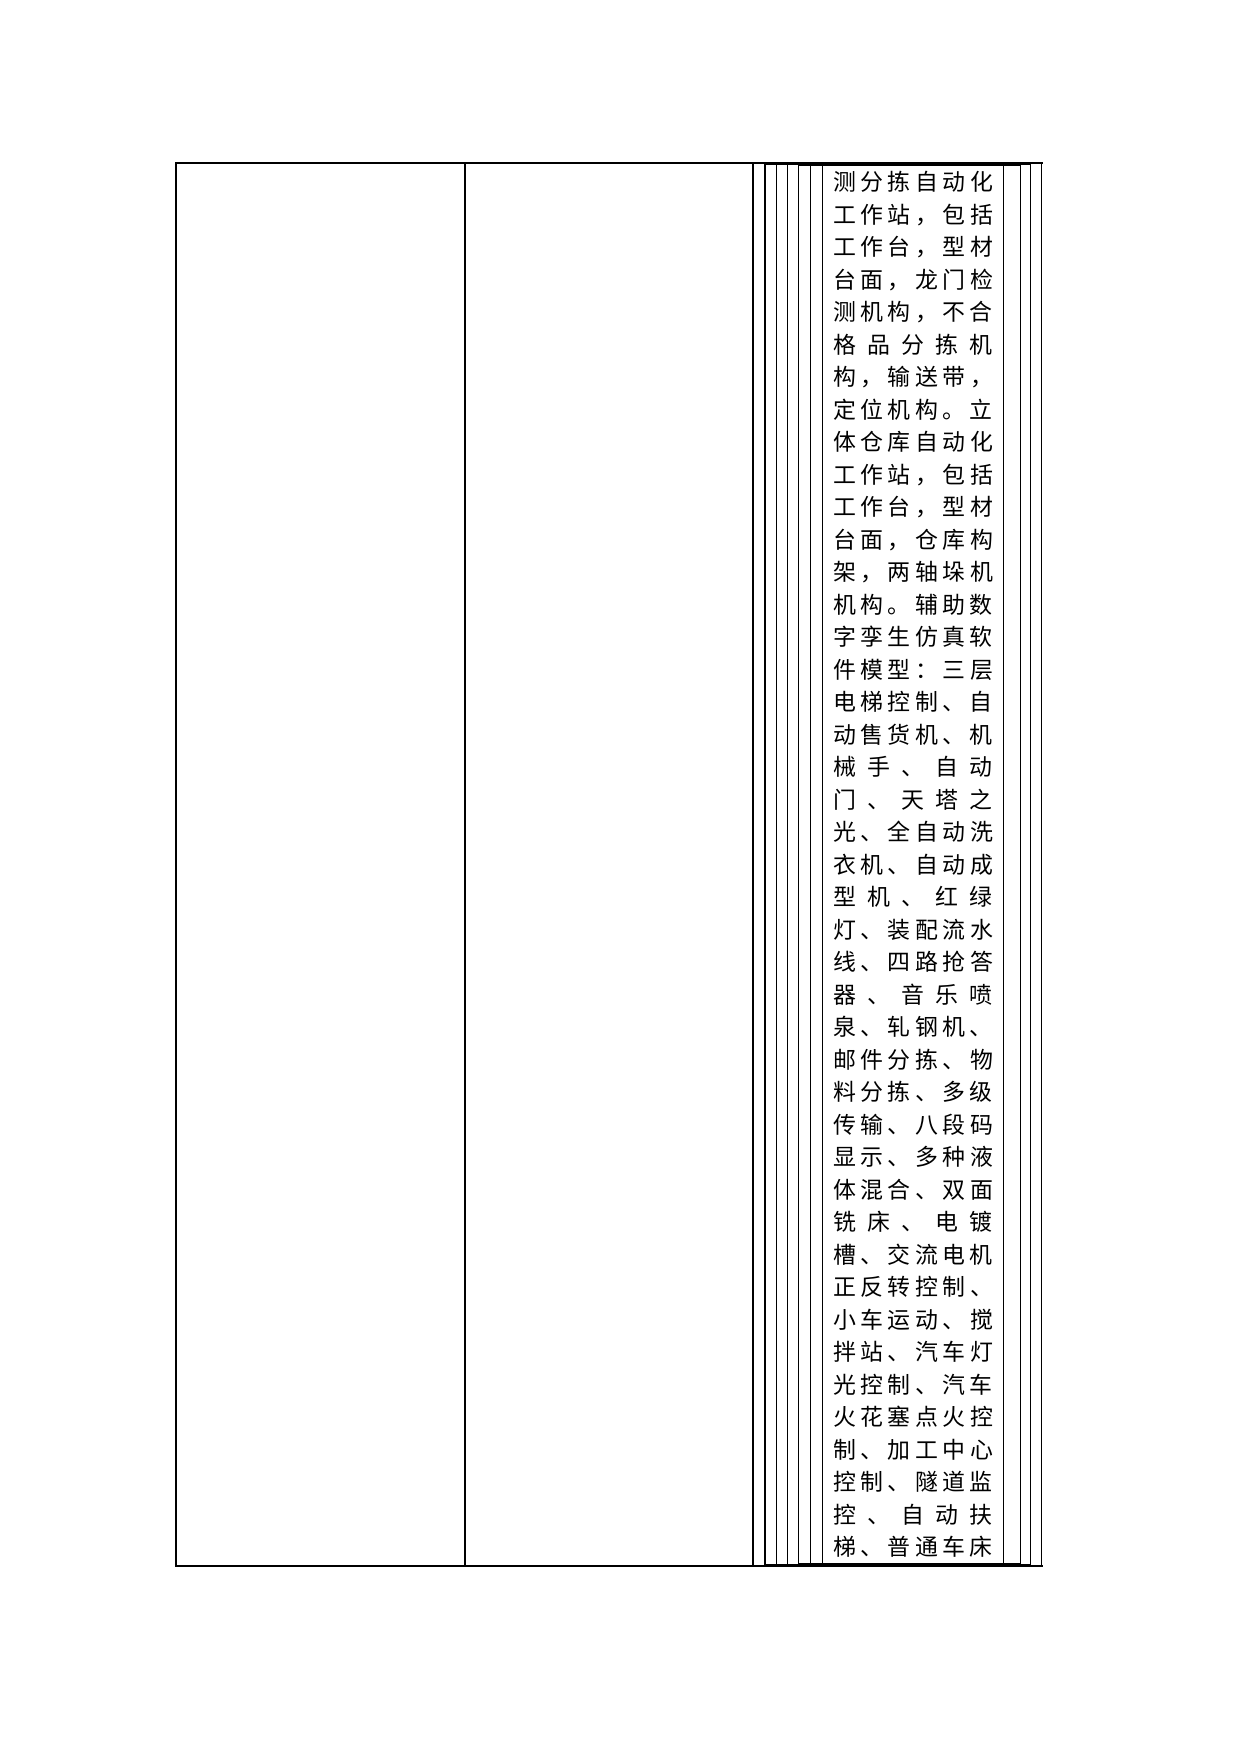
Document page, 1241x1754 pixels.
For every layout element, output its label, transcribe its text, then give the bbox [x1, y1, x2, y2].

table_cell [788, 165, 798, 1564]
table_cell [799, 166, 810, 1563]
table_cell 1 [177, 164, 464, 1565]
table_cell [823, 166, 1003, 1563]
table_cell [1004, 166, 1020, 1563]
table_cell [466, 164, 752, 1565]
table_cell [777, 165, 787, 1564]
table_cell [754, 164, 764, 1565]
table_cell [1031, 164, 1041, 1565]
table_cell [811, 166, 822, 1563]
table_cell [1021, 165, 1030, 1564]
table_cell [766, 165, 776, 1564]
